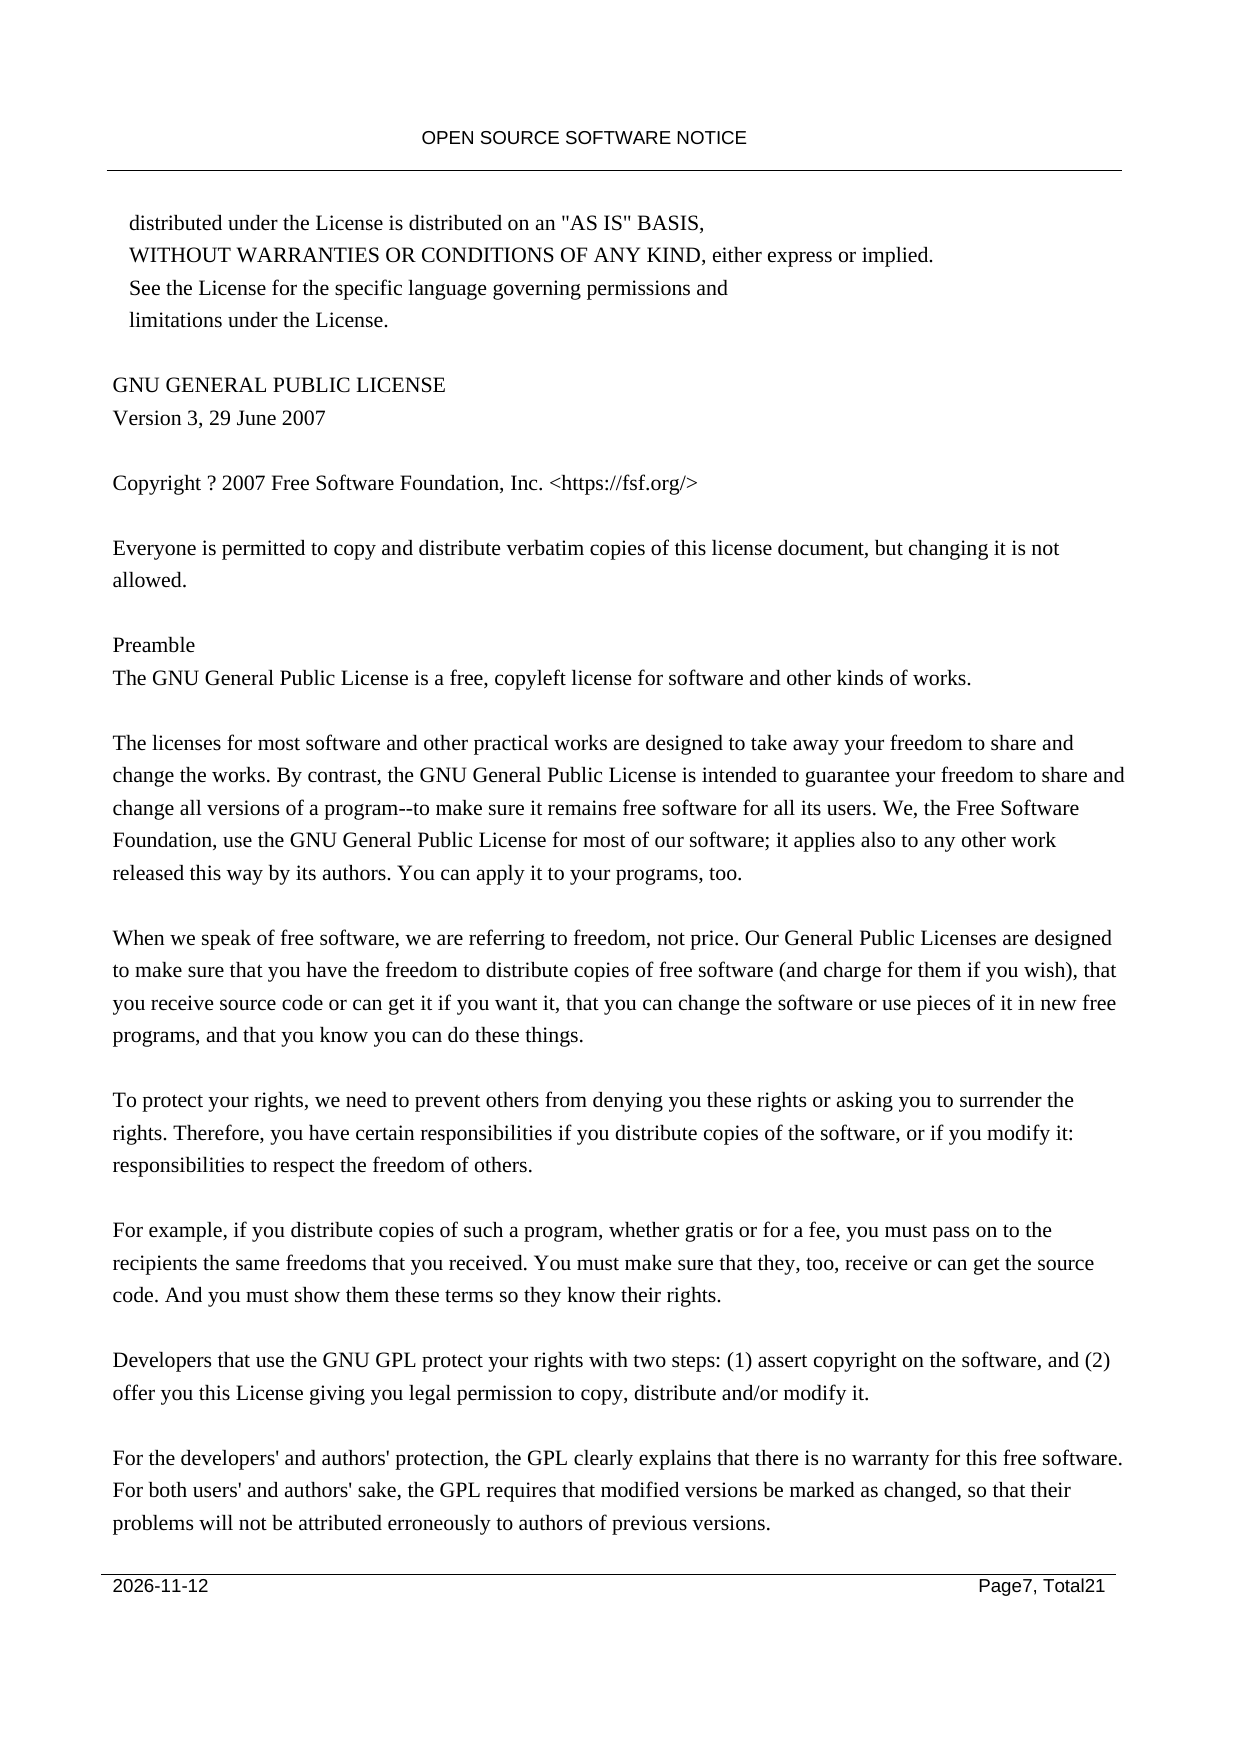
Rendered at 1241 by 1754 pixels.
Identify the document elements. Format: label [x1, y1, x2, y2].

text [112, 206, 1128, 1539]
